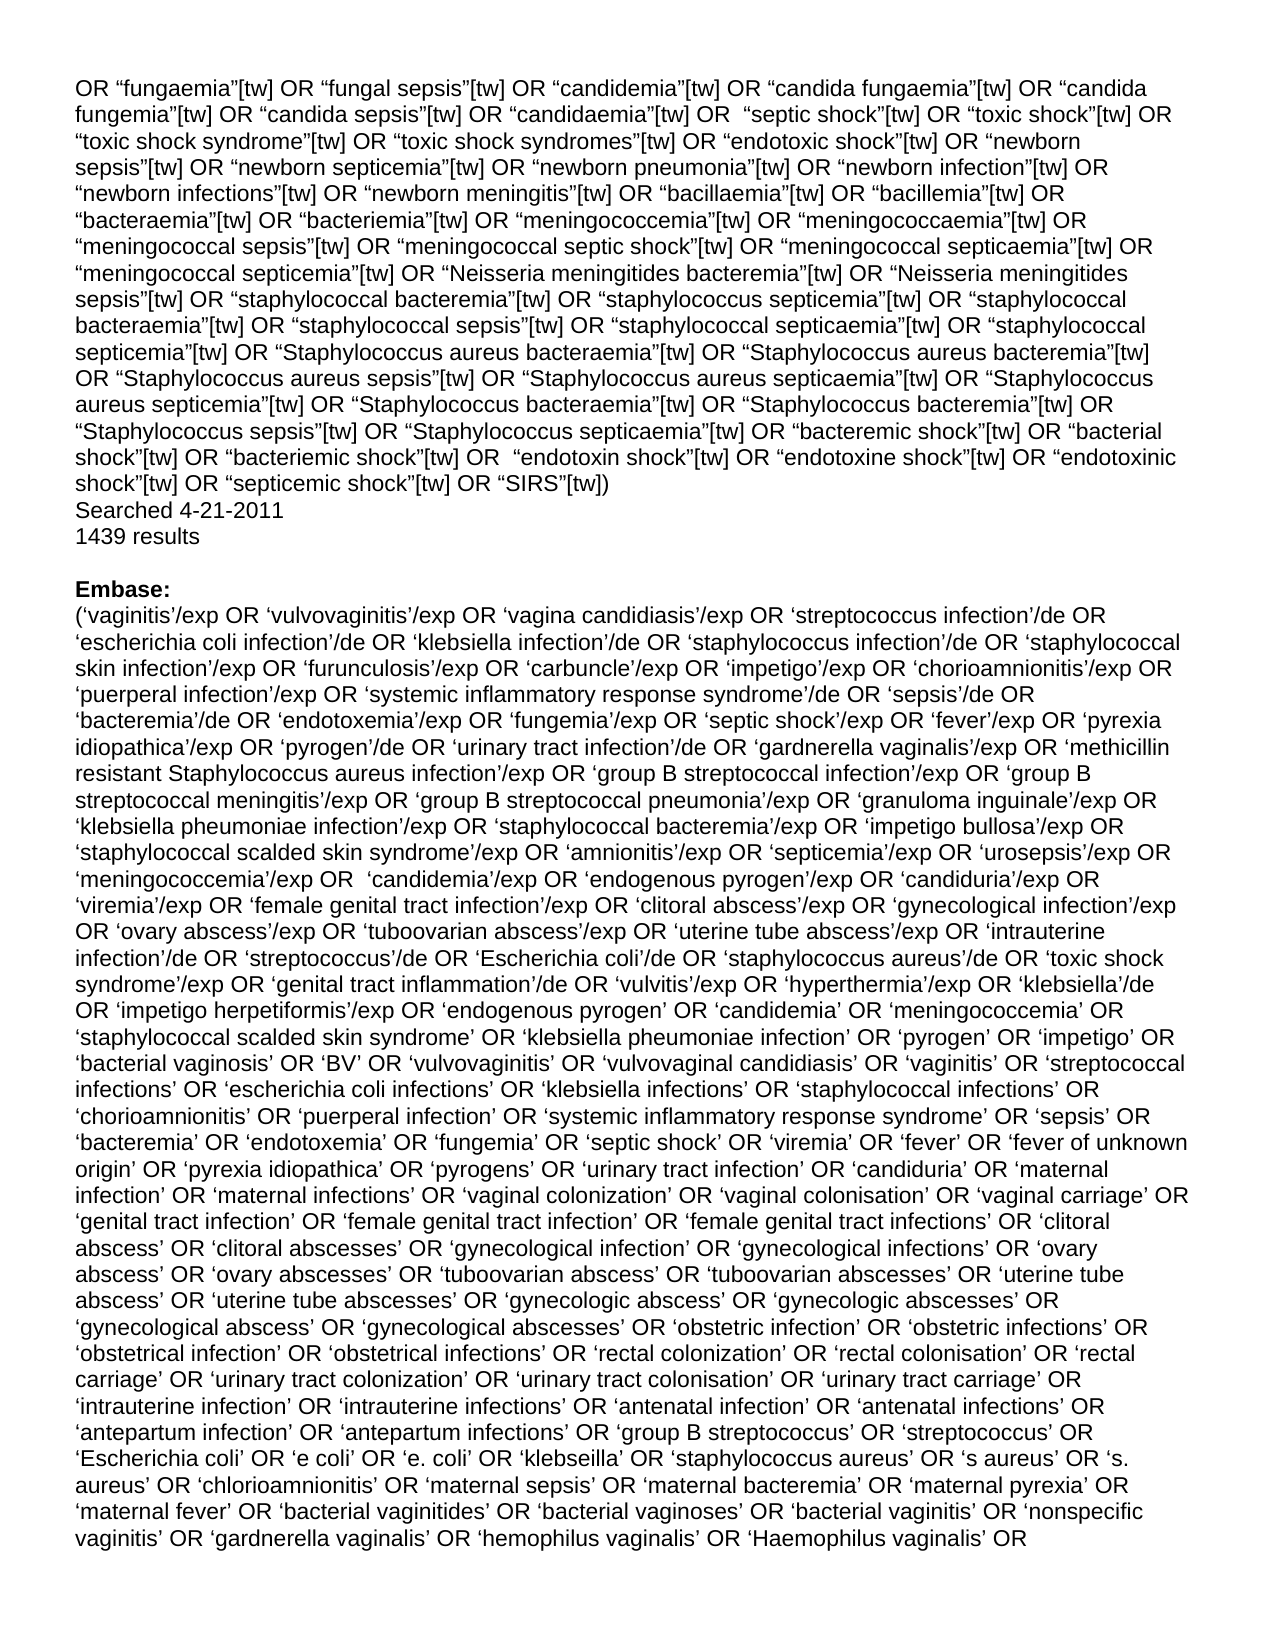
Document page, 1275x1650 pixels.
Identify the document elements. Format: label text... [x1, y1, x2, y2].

text Embase: [75, 576, 1191, 602]
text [75, 602, 1191, 1551]
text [75, 75, 1191, 497]
text Searched 4-21-2011 1439 results [75, 497, 1191, 549]
